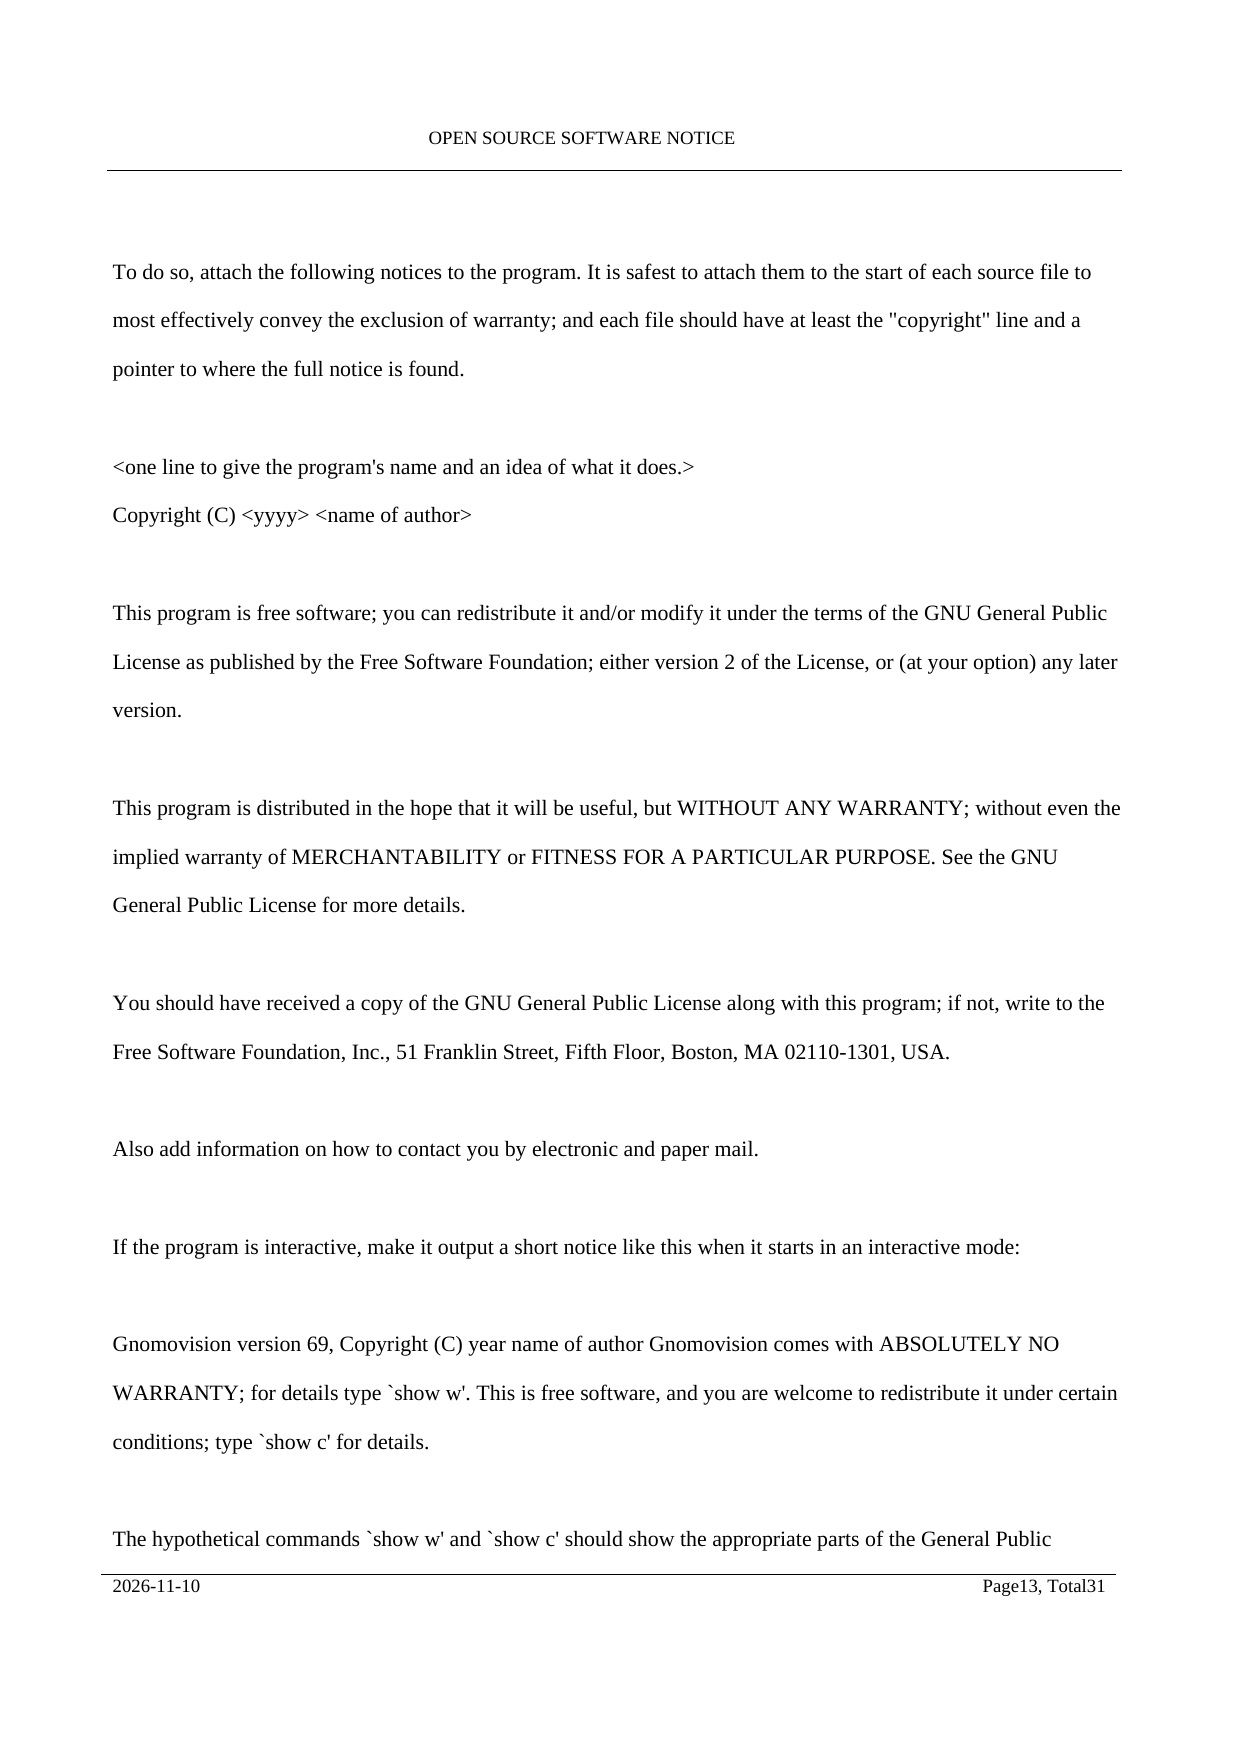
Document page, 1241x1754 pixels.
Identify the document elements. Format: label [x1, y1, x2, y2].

text [112, 206, 1128, 1555]
